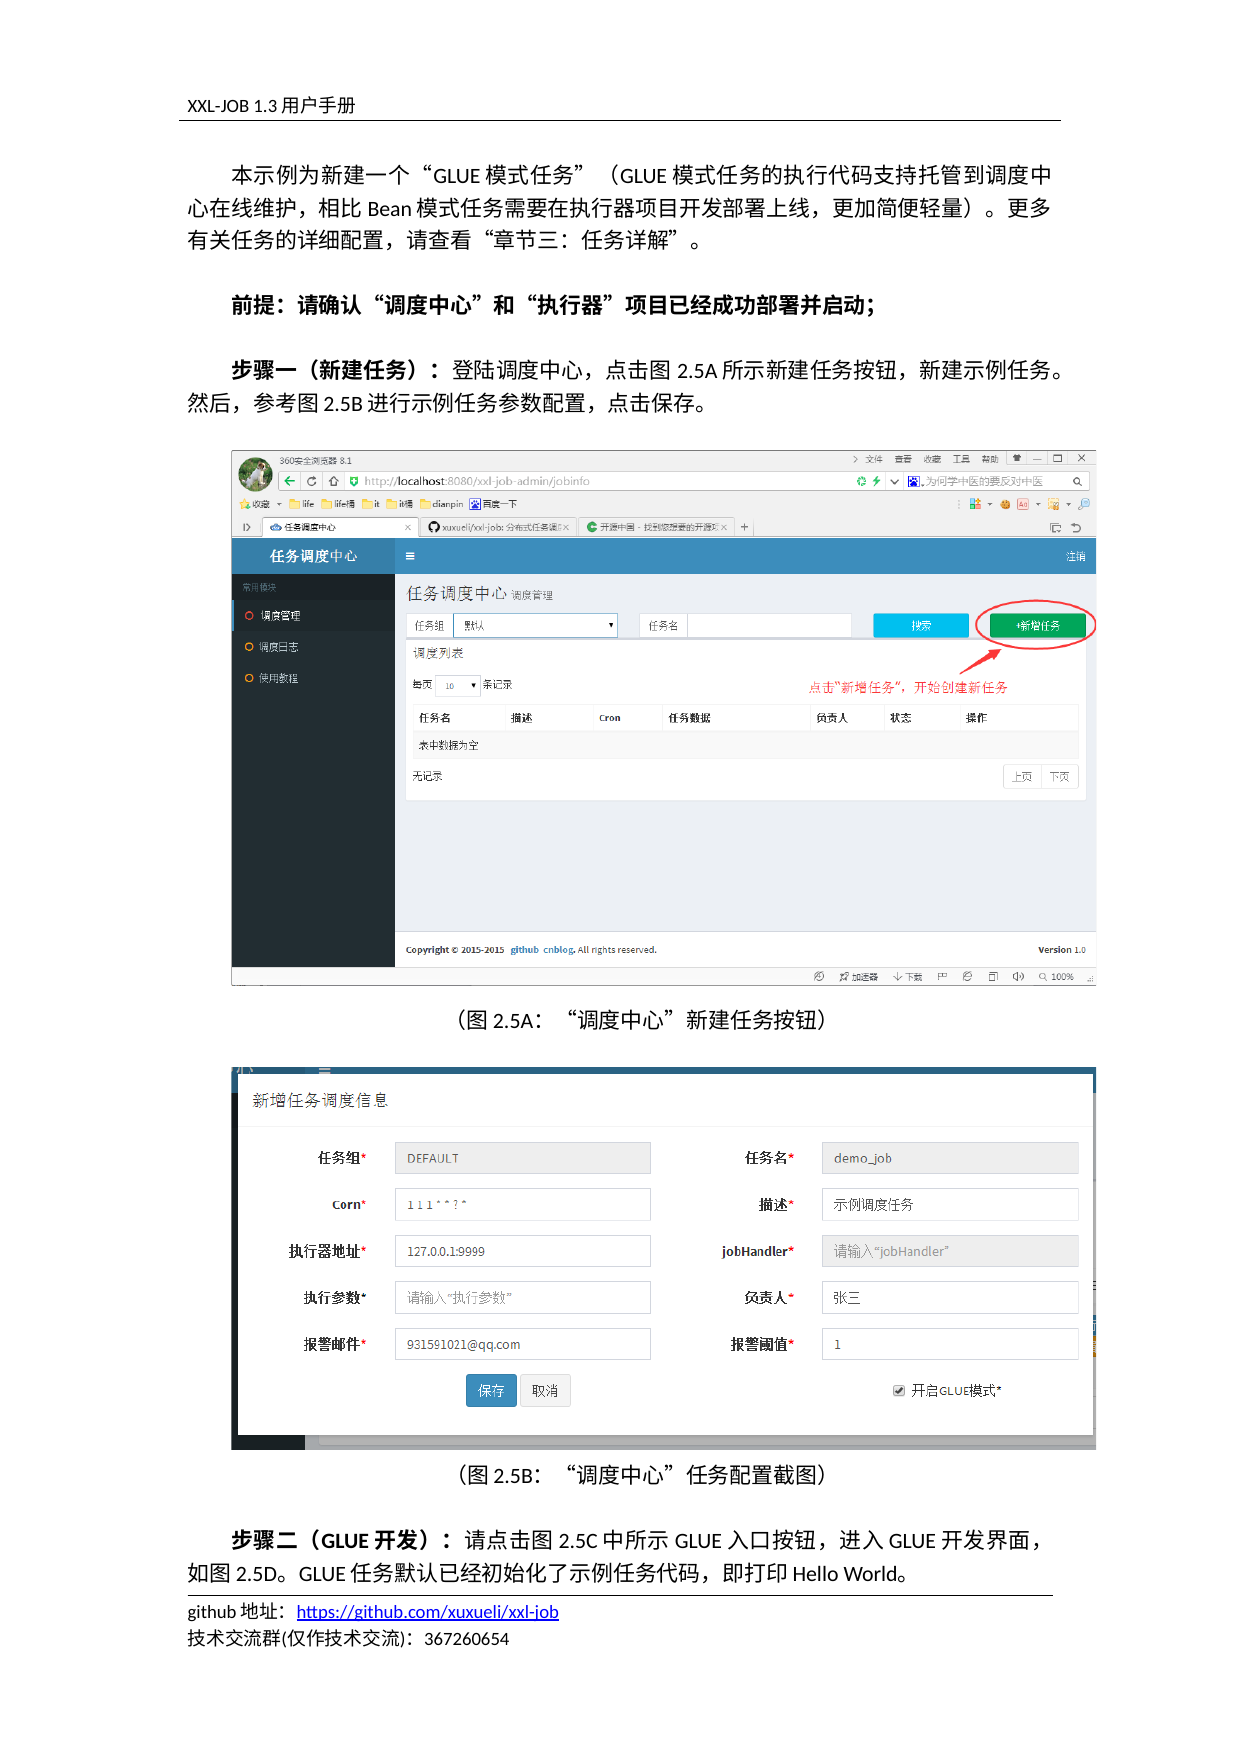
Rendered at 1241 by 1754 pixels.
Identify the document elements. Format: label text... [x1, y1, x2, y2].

text （图2.5A：“调度中心”新建任务按钮） [187, 1003, 1053, 1035]
text 本示例为新建一个“GLUE模式任务”（GLUE模式任务的执行代码支持托管到调度中心在线维护，相比Bean模式任务需要在执行器项目开发部署上线，更加简便轻量）。更多有关任务的详细配置，请查看“章节三：任务详解”。 [187, 158, 1053, 255]
picture [231, 1067, 1097, 1450]
text 步骤一（新建任务）：登陆调度中心，点击图2.5A所示新建任务按钮，新建示例任务。然后，参考图2.5B进行示例任务参数配置，点击保存。 [187, 353, 1053, 418]
text 步骤二（GLUE开发）：请点击图2.5C中所示GLUE入口按钮，进入GLUE开发界面，如图2.5D。GLUE任务默认已经初始化了示例任务代码，即打印Hello World。 [187, 1523, 1053, 1588]
text （图2.5B：“调度中心”任务配置截图） [187, 1458, 1053, 1490]
text 前提：请确认“调度中心”和“执行器”项目已经成功部署并启动； [187, 288, 1053, 320]
picture [231, 450, 1097, 986]
